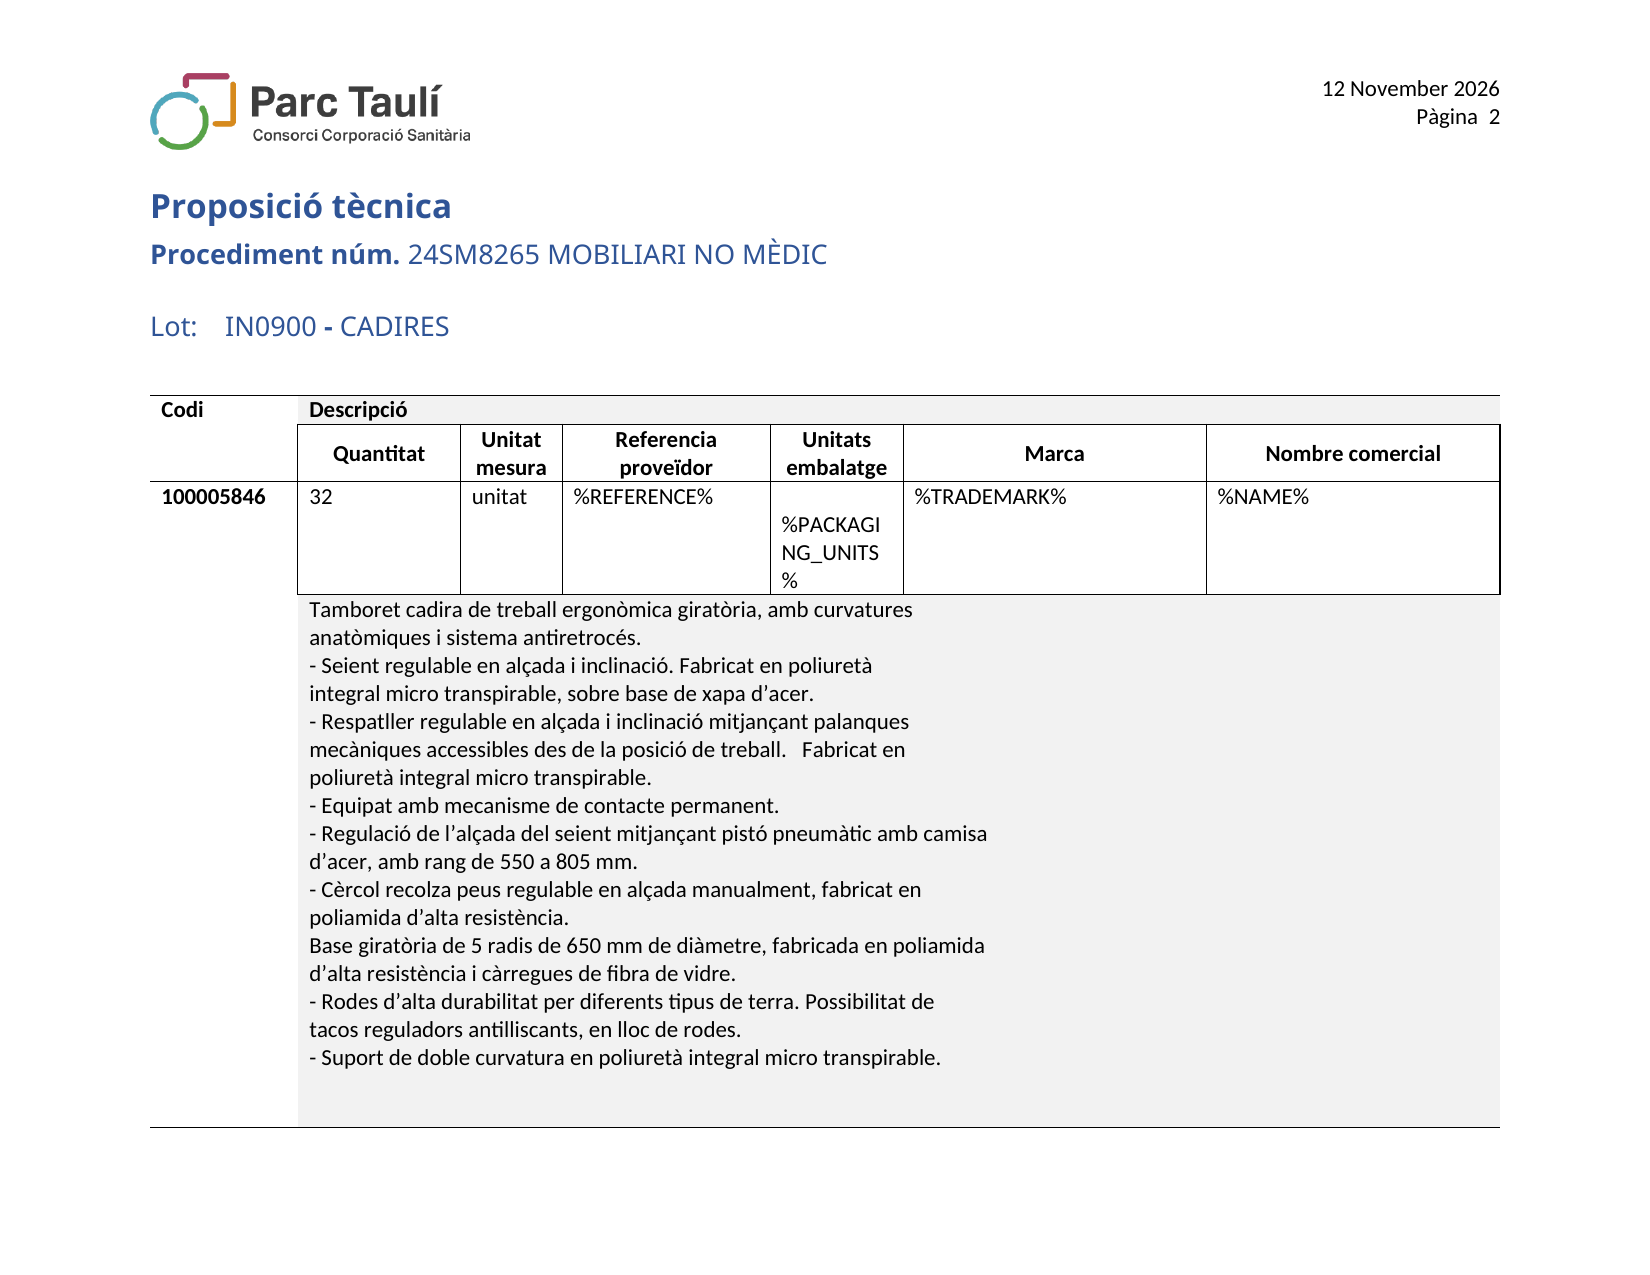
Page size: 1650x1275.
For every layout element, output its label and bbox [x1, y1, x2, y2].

picture [150, 73, 470, 150]
